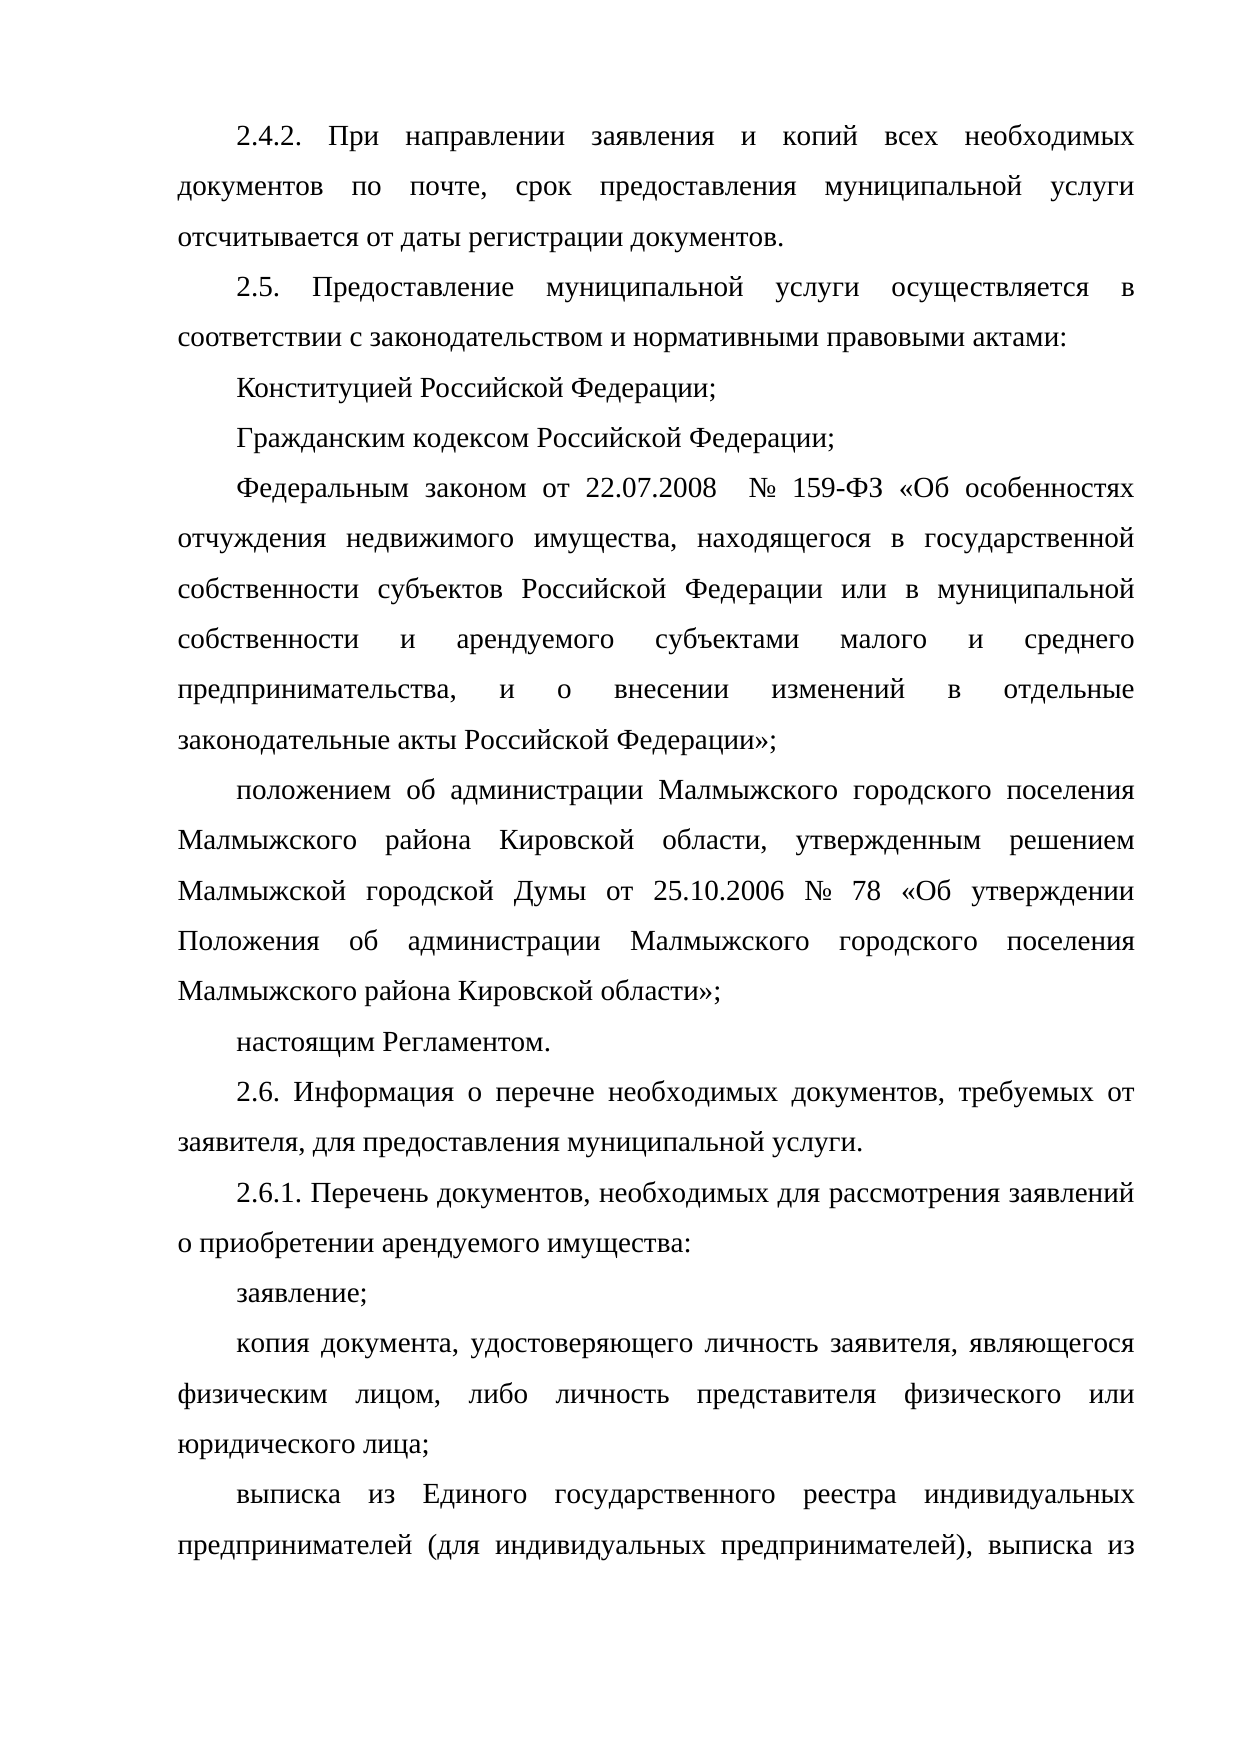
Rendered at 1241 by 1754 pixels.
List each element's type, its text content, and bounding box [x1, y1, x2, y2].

text копия документа, удостоверяющего личность заявителя, являющегося физическим лицом, либо личность представителя физического или юридического лица; [177, 1326, 1135, 1460]
text 2.5. Предоставление муниципальной услуги осуществляется в соответствии с законодательством и нормативными правовыми актами: [177, 269, 1135, 353]
text заявление; [177, 1275, 1135, 1309]
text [177, 1477, 1135, 1560]
text 2.6. Информация о перечне необходимых документов, требуемых от заявителя, для предоставления муниципальной услуги. [177, 1074, 1135, 1158]
text положением об администрации Малмыжского городского поселения Малмыжского района Кировской области, утвержденным решением Малмыжской городской Думы от 25.10.2006 № 78 «Об утверждении Положения об администрации Малмыжского городского поселения Малмыжского района Кировской области»; [177, 772, 1135, 1007]
text 2.6.1. Перечень документов, необходимых для рассмотрения заявлений о приобретении арендуемого имущества: [177, 1175, 1135, 1258]
text настоящим Регламентом. [177, 1024, 1135, 1057]
text Конституцией Российской Федерации; [177, 370, 1135, 403]
text Гражданским кодексом Российской Федерации; [177, 420, 1135, 453]
text Федеральным законом от 22.07.2008 № 159-ФЗ «Об особенностях отчуждения недвижимого имущества, находящегося в государственной собственности субъектов Российской Федерации или в муниципальной собственности и арендуемого субъектами малого и среднего предпринимательства, и о внесении изменений в отдельные законодательные акты Российской Федерации»; [177, 470, 1135, 755]
text 2.4.2. При направлении заявления и копий всех необходимых документов по почте, срок предоставления муниципальной услуги отсчитывается от даты регистрации документов. [177, 118, 1135, 252]
